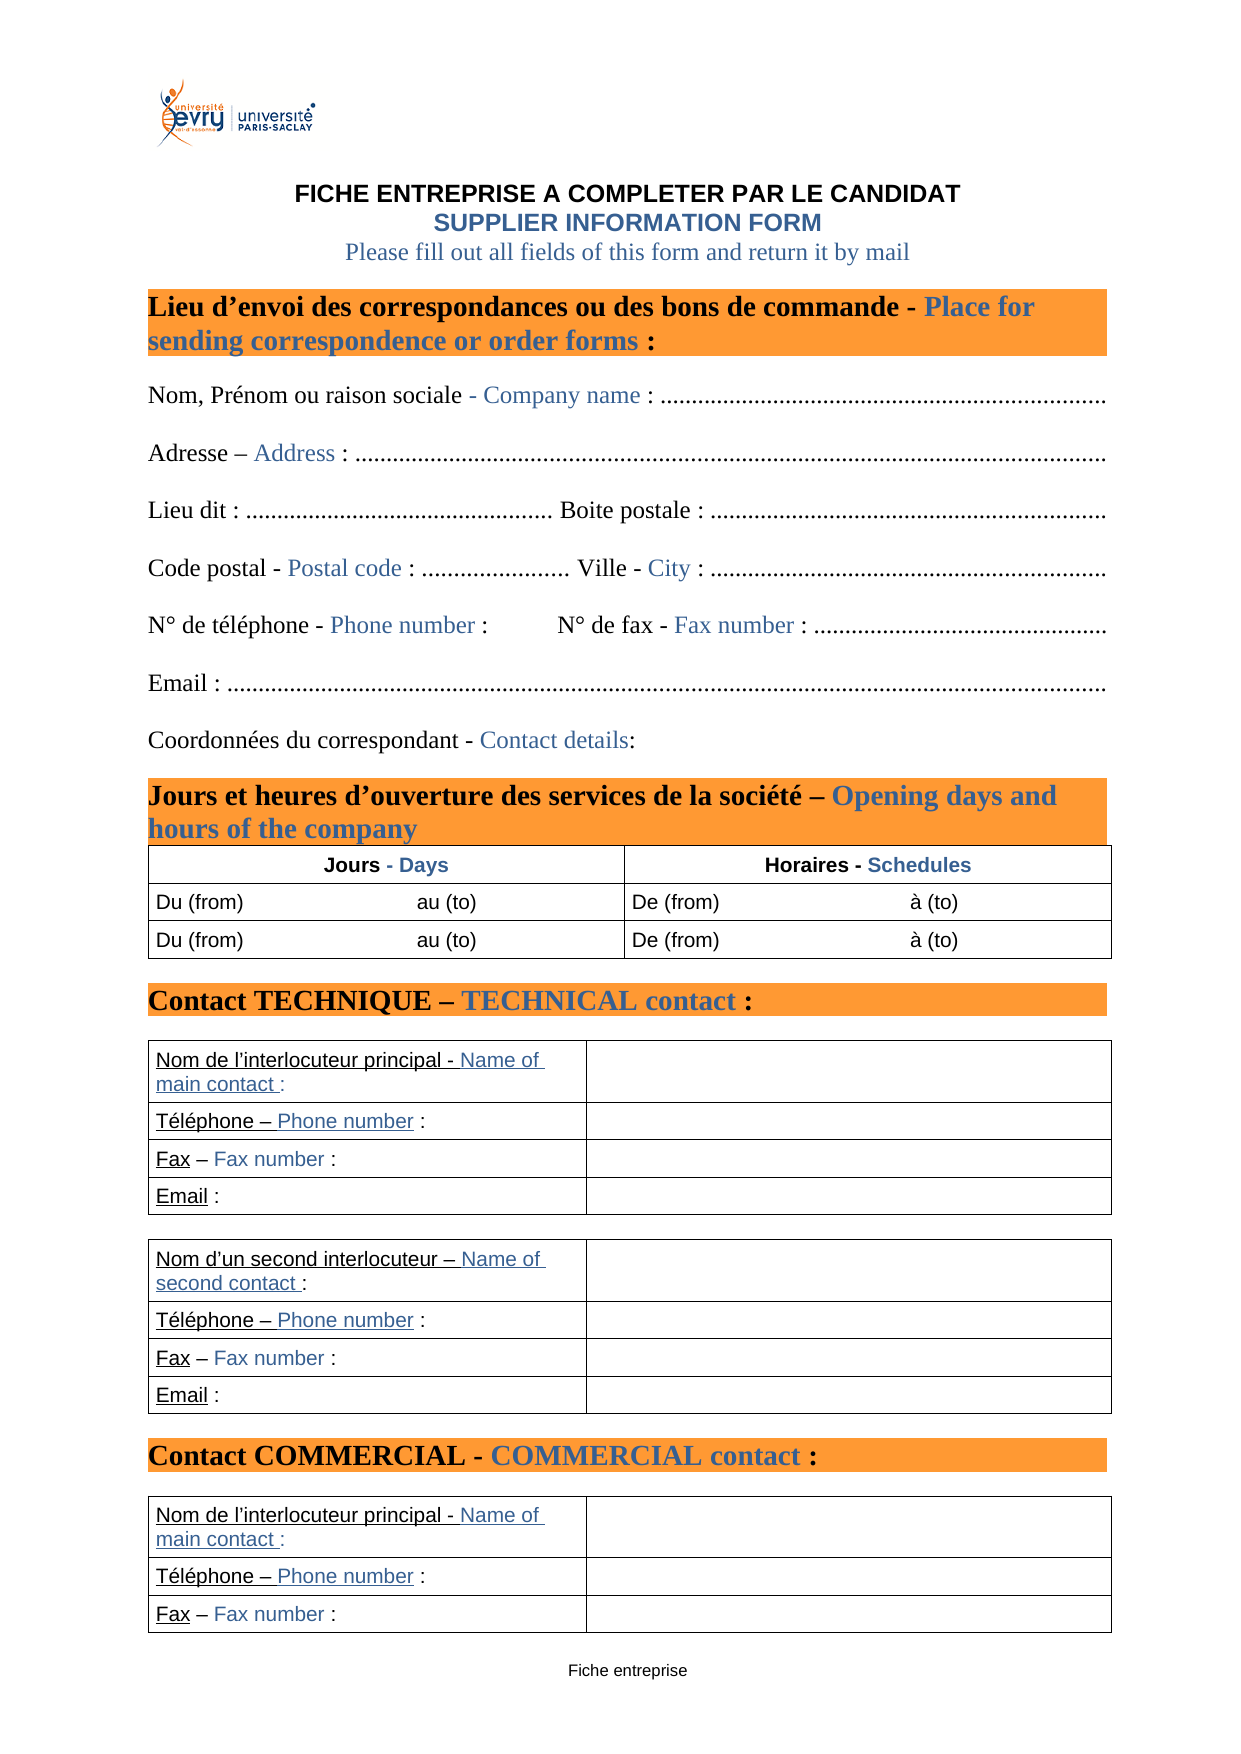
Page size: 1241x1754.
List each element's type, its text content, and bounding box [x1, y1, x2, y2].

table_cell Téléphone – Phone number : [149, 1558, 586, 1594]
picture [147, 73, 331, 151]
table_cell [587, 1558, 1111, 1594]
text Lieu d’envoi des correspondances ou des bons de commande - Place for sending correspondence or order forms : [148, 289, 1107, 356]
table_header Nom d’un second interlocuteur – Name of second contact : [149, 1240, 586, 1301]
table_cell De (from) à (to) [625, 921, 1111, 958]
table_cell [587, 1140, 1111, 1177]
text Email : [148, 668, 1107, 697]
table_header Jours - Days [149, 846, 624, 883]
text Contact COMMERCIAL - COMMERCIAL contact : [148, 1438, 1107, 1472]
text Contact TECHNIQUE – TECHNICAL contact : [148, 983, 1107, 1016]
table_cell Téléphone – Phone number : [149, 1103, 586, 1139]
text Adresse – Address : [148, 438, 1107, 467]
table_cell [587, 1339, 1111, 1376]
table_cell Email : [149, 1178, 586, 1214]
table_cell Email : [149, 1377, 586, 1413]
text Jours et heures d’ouverture des services de la société – Opening days and hours of the company [148, 778, 1107, 845]
table_cell [587, 1103, 1111, 1139]
text Please fill out all fields of this form and return it by mail [148, 237, 1107, 265]
subtitle FICHE ENTREPRISE A COMPLETER PAR LE CANDIDAT SUPPLIER INFORMATION FORM [148, 179, 1107, 237]
table_cell Fax – Fax number : [149, 1339, 586, 1376]
table_header Nom de l’interlocuteur principal - Name of main contact : [149, 1041, 586, 1102]
text Coordonnées du correspondant - Contact details: [148, 725, 1107, 754]
table_cell Fax – Fax number : [149, 1596, 586, 1632]
table_cell Téléphone – Phone number : [149, 1302, 586, 1338]
text Nom, Prénom ou raison sociale - Company name : [148, 380, 1107, 409]
table_cell [587, 1178, 1111, 1214]
table_header Horaires - Schedules [625, 846, 1111, 883]
table_cell [587, 1596, 1111, 1632]
table_header Nom de l’interlocuteur principal - Name of main contact : [149, 1497, 586, 1557]
table_cell [587, 1302, 1111, 1338]
text Code postal - Postal code : Ville - City : [148, 553, 1107, 582]
table_header [587, 1497, 1111, 1557]
table_cell Du (from) au (to) [149, 921, 624, 958]
table_cell [587, 1377, 1111, 1413]
table_header [587, 1041, 1111, 1102]
text N° de téléphone - Phone number : N° de fax - Fax number : [148, 610, 1107, 639]
table_cell De (from) à (to) [625, 884, 1111, 920]
table_cell Du (from) au (to) [149, 884, 624, 920]
table_header [587, 1240, 1111, 1301]
text Lieu dit : Boite postale : [148, 495, 1107, 524]
table_cell Fax – Fax number : [149, 1140, 586, 1177]
